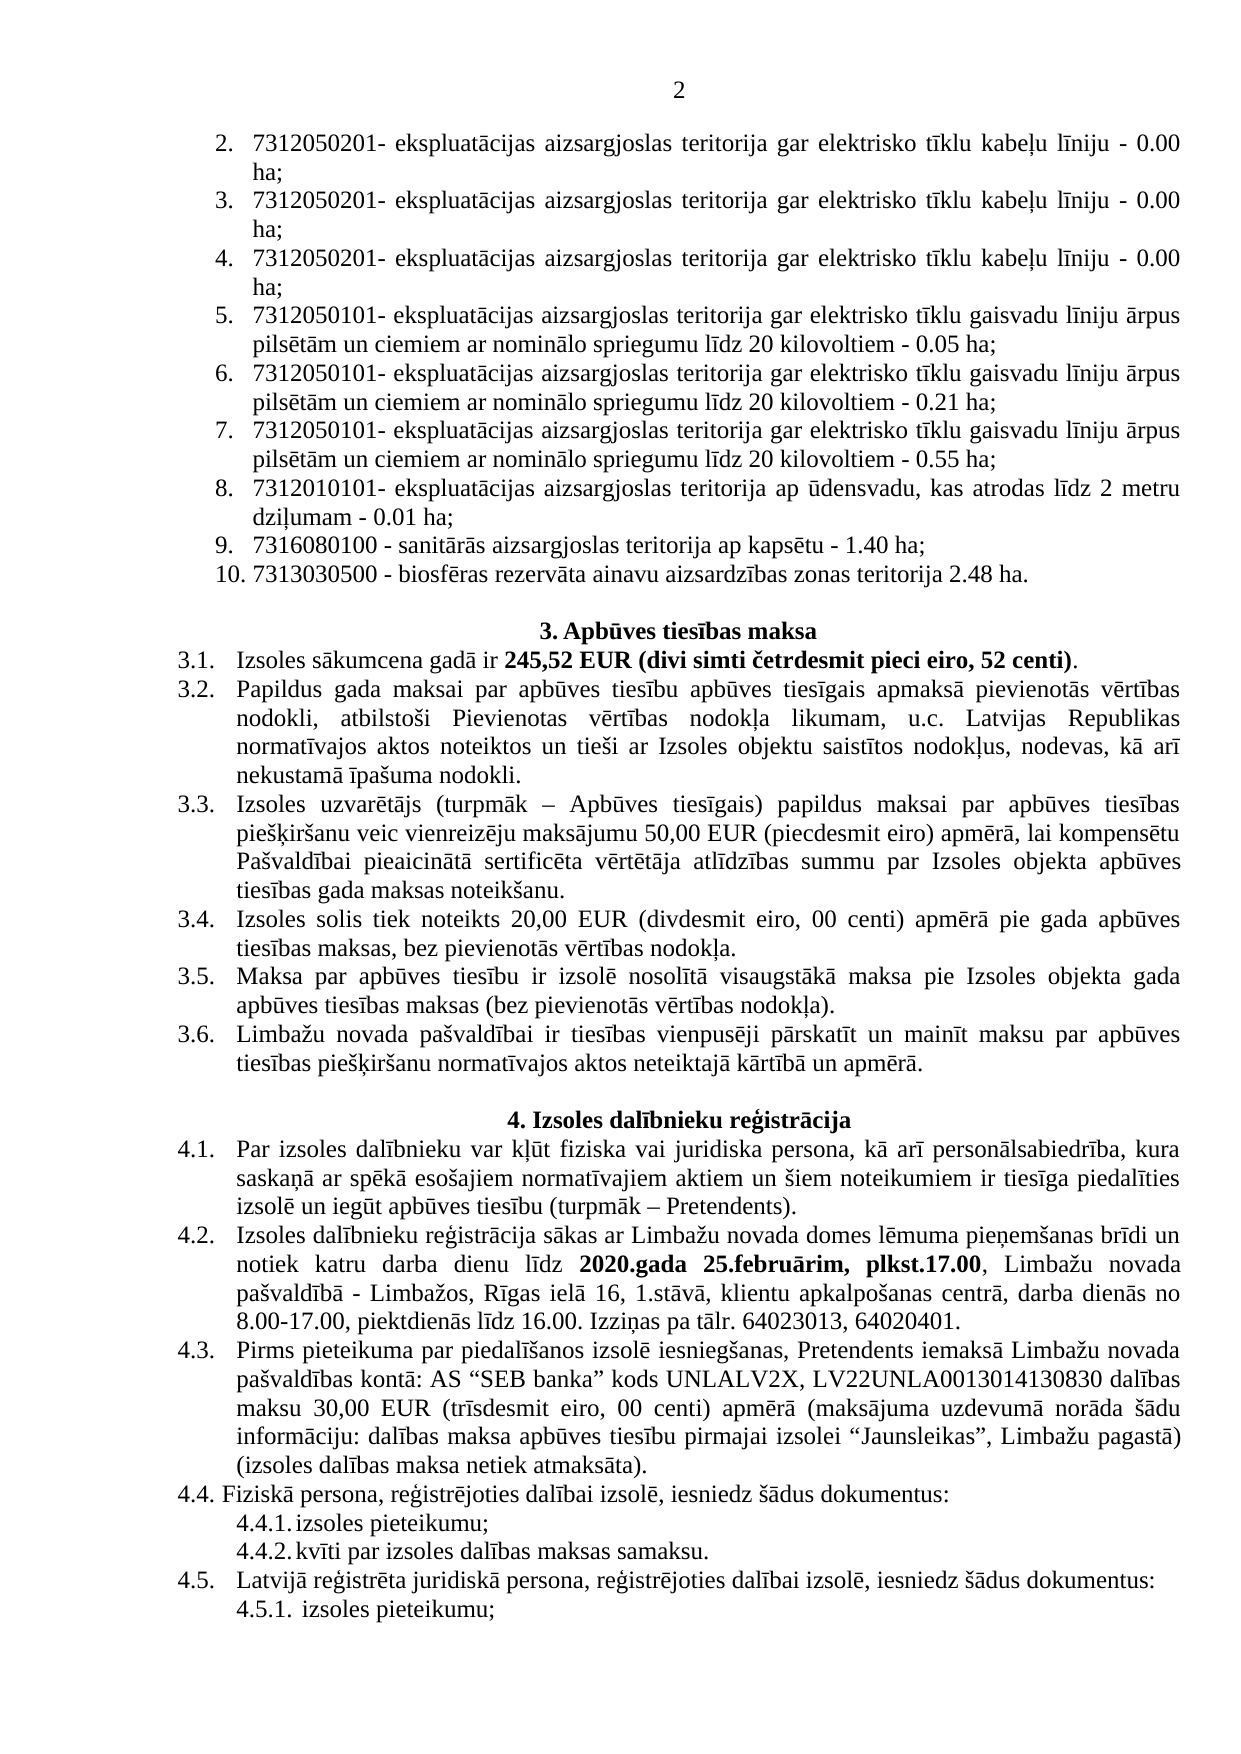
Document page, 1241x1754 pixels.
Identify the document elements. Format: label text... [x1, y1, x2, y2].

list Izsoles dalībnieku reģistrācija sākas ar Limbažu novada domes lēmuma pieņemšanas brīdi un notiek katru darba dienu līdz 2020.gada 25.februārim, plkst.17.00, Limbažu novada pašvaldībā - Limbažos, Rīgas ielā 16, 1.stāvā, klientu apkalpošanas centrā, darba dienās no 8.00-17.00, piektdienās līdz 16.00. Izziņas pa tālr. 64023013, 64020401. [177, 1220, 1181, 1335]
list Fiziskā persona, reģistrējoties dalībai izsolē, iesniedz šādus dokumentus: [177, 1479, 1181, 1508]
list Izsoles uzvarētājs (turpmāk – Apbūves tiesīgais) papildus maksai par apbūves tiesības piešķiršanu veic vienreizēju maksājumu 50,00 EUR (piecdesmit eiro) apmērā, lai kompensētu Pašvaldībai pieaicinātā sertificēta vērtētāja atlīdzības summu par Izsoles objekta apbūves tiesības gada maksas noteikšanu. [177, 789, 1181, 904]
list izsoles pieteikumu; [236, 1508, 1181, 1536]
list Par izsoles dalībnieku var kļūt fiziska vai juridiska persona, kā arī personālsabiedrība, kura saskaņā ar spēkā esošajiem normatīvajiem aktiem un šiem noteikumiem ir tiesīga piedalīties izsolē un iegūt apbūves tiesību (turpmāk – Pretendents). [177, 1134, 1181, 1220]
list 7312050101- ekspluatācijas aizsargjoslas teritorija gar elektrisko tīklu gaisvadu līniju ārpus pilsētām un ciemiem ar nominālo spriegumu līdz 20 kilovoltiem - 0.55 ha; [215, 415, 1181, 473]
list 7313030500 - biosfēras rezervāta ainavu aizsardzības zonas teritorija 2.48 ha. [215, 559, 1181, 588]
list 7312050201- ekspluatācijas aizsargjoslas teritorija gar elektrisko tīklu kabeļu līniju - 0.00 ha; [215, 185, 1181, 243]
list Latvijā reģistrēta juridiskā persona, reģistrējoties dalībai izsolē, iesniedz šādus dokumentus: [177, 1565, 1181, 1594]
list 7312050201- ekspluatācijas aizsargjoslas teritorija gar elektrisko tīklu kabeļu līniju - 0.00 ha; [215, 243, 1181, 300]
list Papildus gada maksai par apbūves tiesību apbūves tiesīgais apmaksā pievienotās vērtības nodokli, atbilstoši Pievienotas vērtības nodokļa likumam, u.c. Latvijas Republikas normatīvajos aktos noteiktos un tieši ar Izsoles objektu saistītos nodokļus, nodevas, kā arī nekustamā īpašuma nodokli. [177, 674, 1181, 789]
list 7312050201- ekspluatācijas aizsargjoslas teritorija gar elektrisko tīklu kabeļu līniju - 0.00 ha; [215, 128, 1181, 185]
list Maksa par apbūves tiesību ir izsolē nosolītā visaugstākā maksa pie Izsoles objekta gada apbūves tiesības maksas (bez pievienotās vērtības nodokļa). [177, 961, 1181, 1019]
list Izsoles solis tiek noteikts 20,00 EUR (divdesmit eiro, 00 centi) apmērā pie gada apbūves tiesības maksas, bez pievienotās vērtības nodokļa. [177, 904, 1181, 961]
list izsoles pieteikumu; [236, 1594, 1181, 1623]
text 4. Izsoles dalībnieku reģistrācija [177, 1105, 1181, 1134]
list 7316080100 - sanitārās aizsargjoslas teritorija ap kapsētu - 1.40 ha; [215, 530, 1181, 559]
list Izsoles sākumcena gadā ir 245,52 EUR (divi simti četrdesmit pieci eiro, 52 centi). [177, 645, 1181, 674]
text 3. Apbūves tiesības maksa [177, 617, 1179, 645]
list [236, 1536, 1181, 1565]
list Pirms pieteikuma par piedalīšanos izsolē iesniegšanas, Pretendents iemaksā Limbažu novada pašvaldības kontā: AS “SEB banka” kods UNLALV2X, LV22UNLA0013014130830 dalības maksu 30,00 EUR (trīsdesmit eiro, 00 centi) apmērā (maksājuma uzdevumā norāda šādu informāciju: dalības maksa apbūves tiesību pirmajai izsolei “Jaunsleikas”, Limbažu pagastā) (izsoles dalības maksa netiek atmaksāta). [177, 1335, 1181, 1479]
list Limbažu novada pašvaldībai ir tiesības vienpusēji pārskatīt un mainīt maksu par apbūves tiesības piešķiršanu normatīvajos aktos neteiktajā kārtībā un apmērā. [177, 1019, 1181, 1076]
list 7312010101- ekspluatācijas aizsargjoslas teritorija ap ūdensvadu, kas atrodas līdz 2 metru dziļumam - 0.01 ha; [215, 473, 1181, 530]
list 7312050101- ekspluatācijas aizsargjoslas teritorija gar elektrisko tīklu gaisvadu līniju ārpus pilsētām un ciemiem ar nominālo spriegumu līdz 20 kilovoltiem - 0.05 ha; [215, 300, 1181, 358]
list 7312050101- ekspluatācijas aizsargjoslas teritorija gar elektrisko tīklu gaisvadu līniju ārpus pilsētām un ciemiem ar nominālo spriegumu līdz 20 kilovoltiem - 0.21 ha; [215, 358, 1181, 415]
